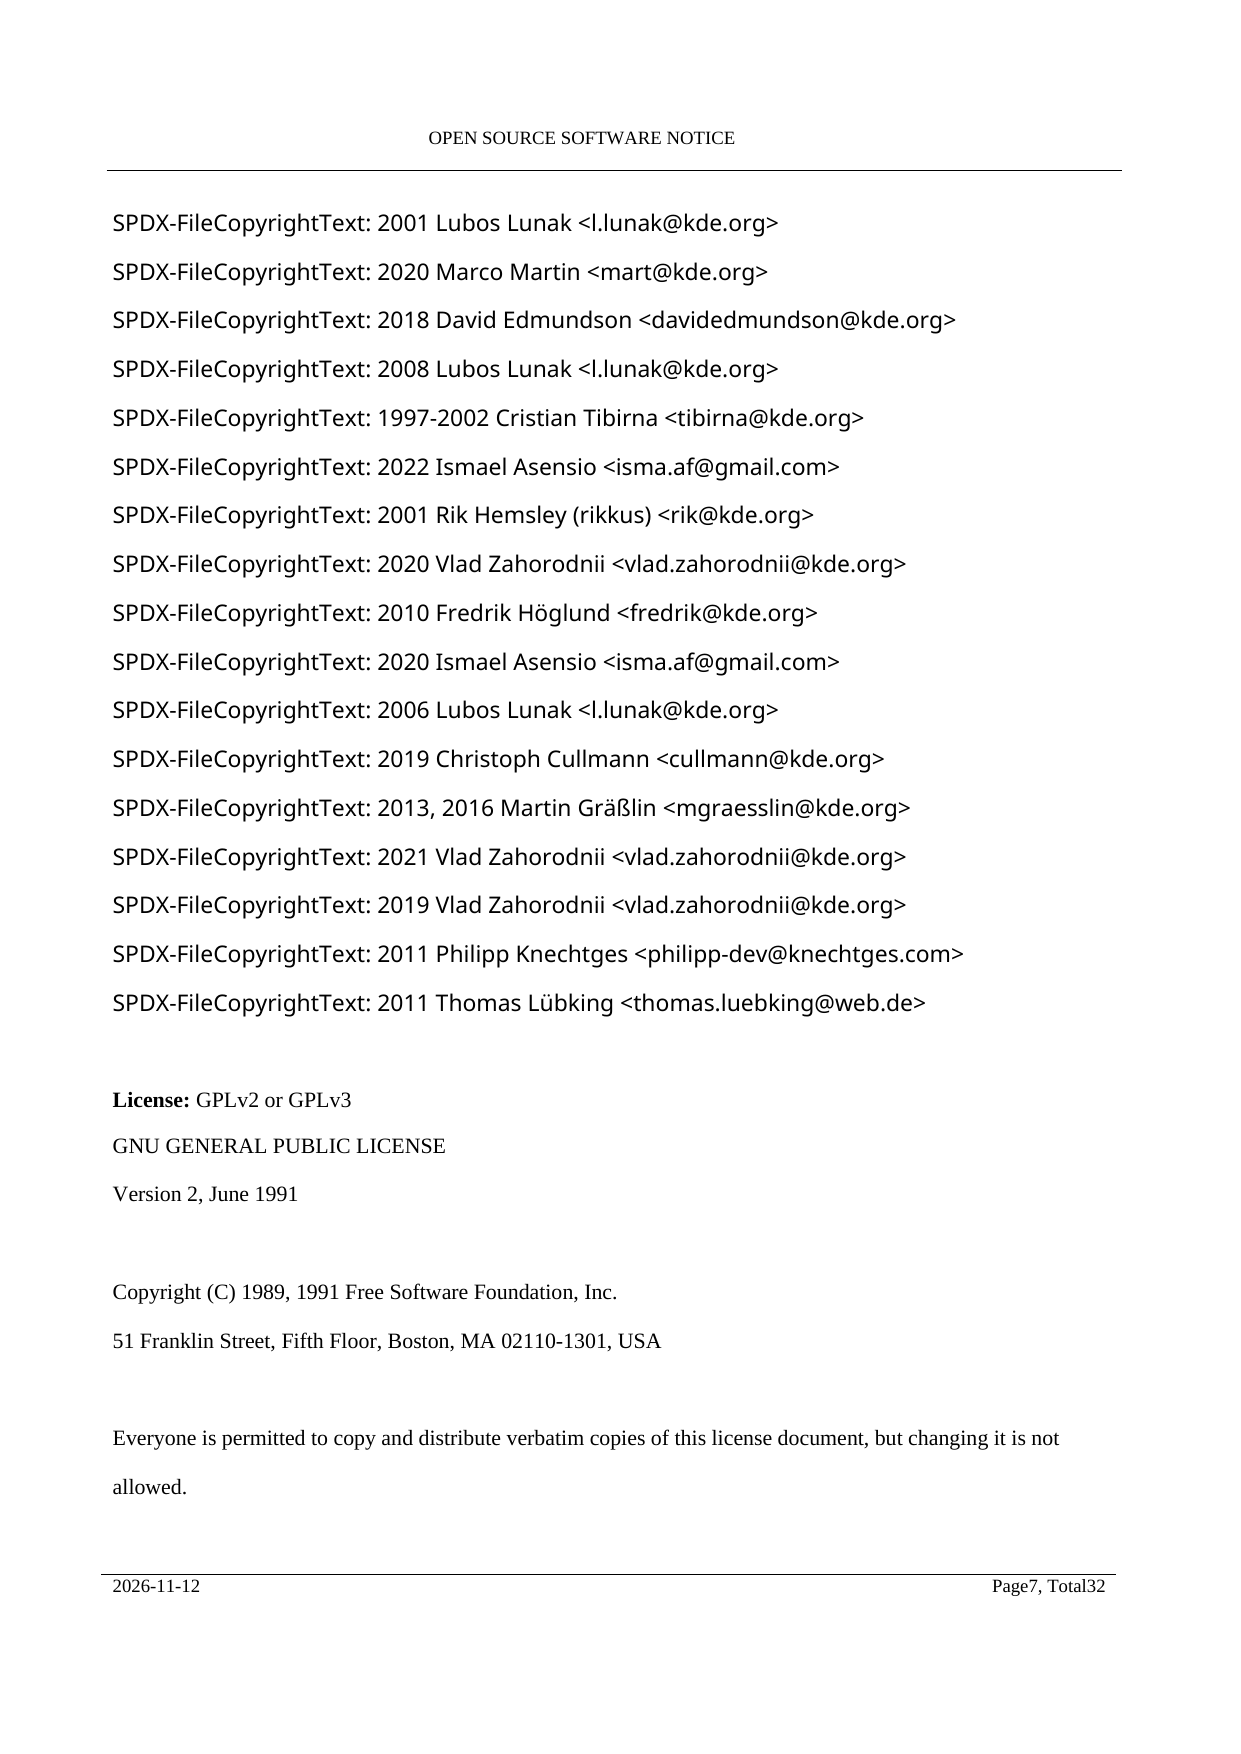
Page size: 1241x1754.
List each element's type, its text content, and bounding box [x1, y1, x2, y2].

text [112, 206, 1128, 1068]
text License: GPLv2 or GPLv3 [112, 1084, 1128, 1116]
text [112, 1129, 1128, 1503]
